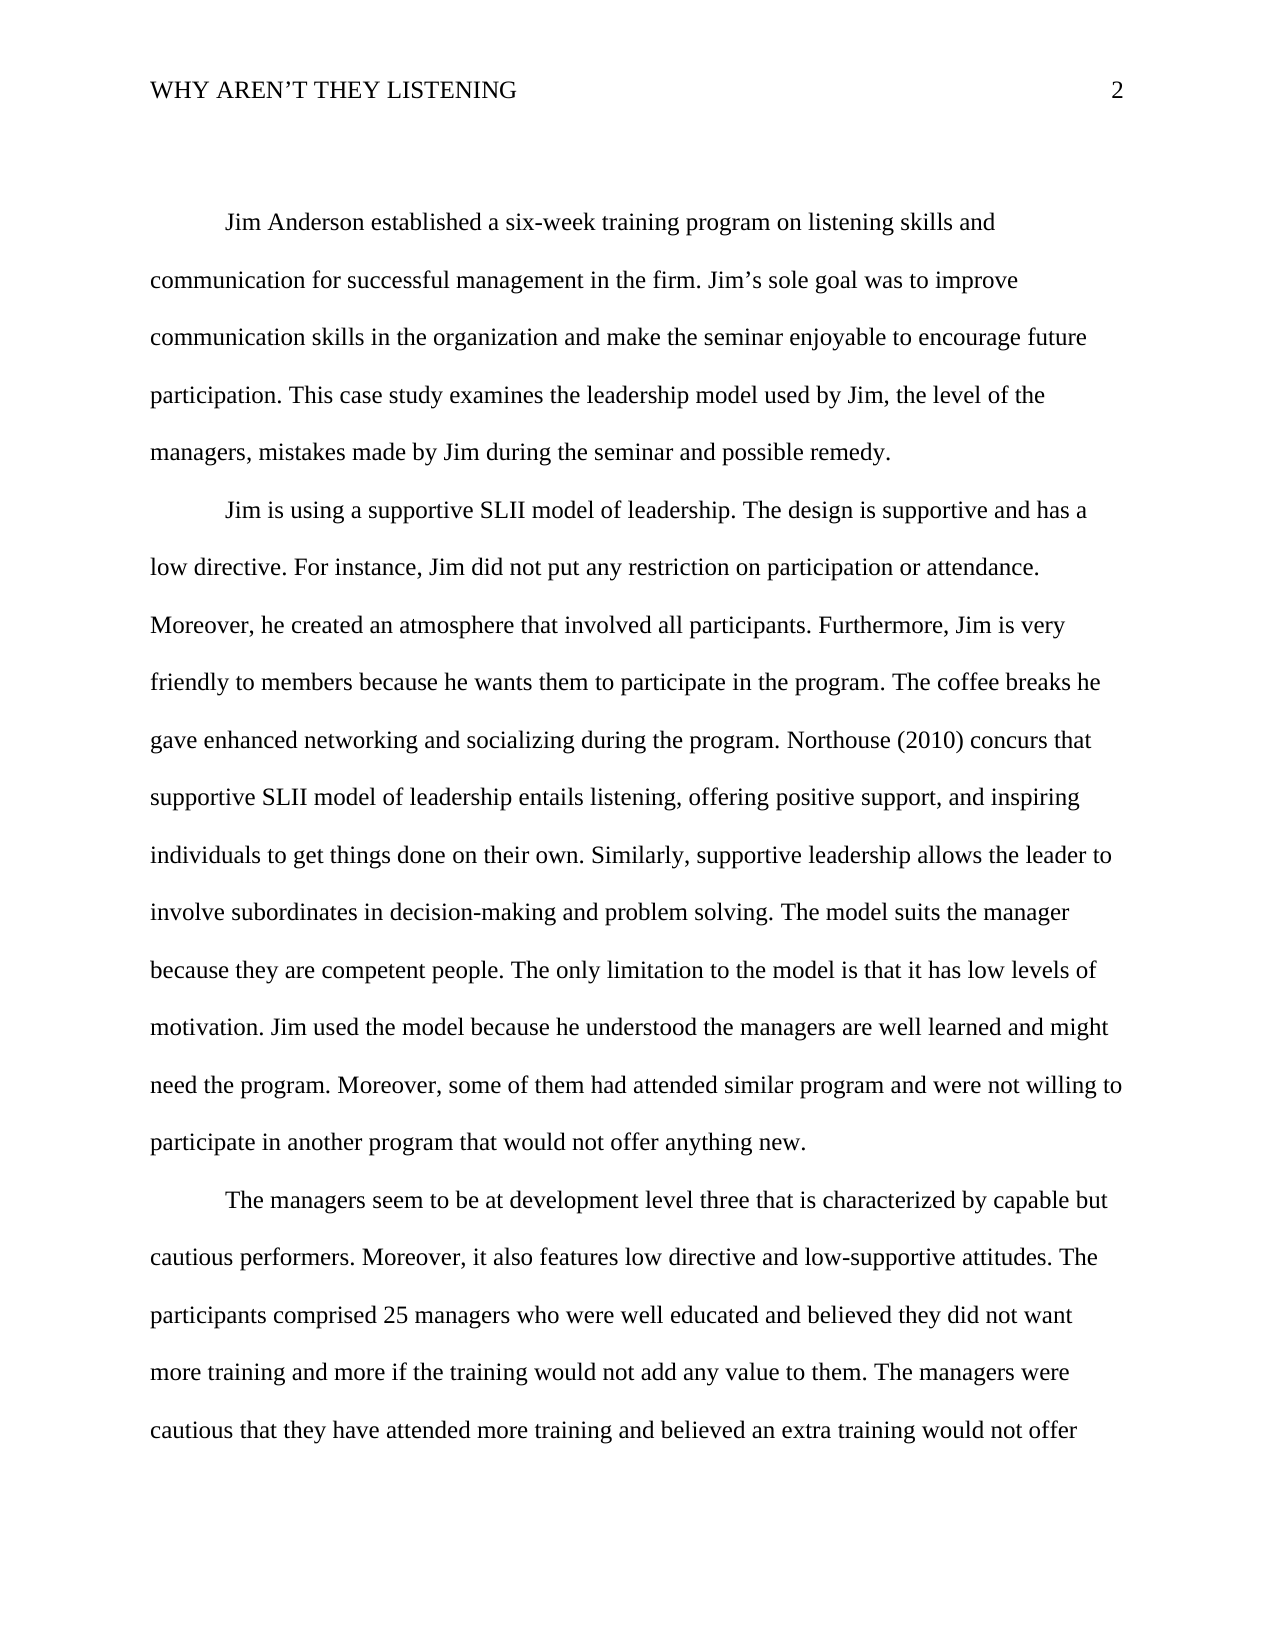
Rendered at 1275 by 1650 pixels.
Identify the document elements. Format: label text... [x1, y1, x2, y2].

text Jim is using a supportive SLII model of leadership. The design is supportive and has a low directive. For instance, Jim did not put any restriction on participation or attendance. Moreover, he created an atmosphere that involved all participants. Furthermore, Jim is very friendly to members because he wants them to participate in the program. The coffee breaks he gave enhanced networking and socializing during the program. Northouse (2010) concurs that supportive SLII model of leadership entails listening, offering positive support, and inspiring individuals to get things done on their own. Similarly, supportive leadership allows the leader to involve subordinates in decision-making and problem solving. The model suits the manager because they are competent people. The only limitation to the model is that it has low levels of motivation. Jim used the model because he understood the managers are well learned and might need the program. Moreover, some of them had attended similar program and were not willing to participate in another program that would not offer anything new. [150, 495, 1125, 1156]
text Jim Anderson established a six-week training program on listening skills and communication for successful management in the firm. Jim’s sole goal was to improve communication skills in the organization and make the seminar enjoyable to encourage future participation. This case study examines the leadership model used by Jim, the level of the managers, mistakes made by Jim during the seminar and possible remedy. [150, 207, 1125, 466]
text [150, 1185, 1125, 1444]
